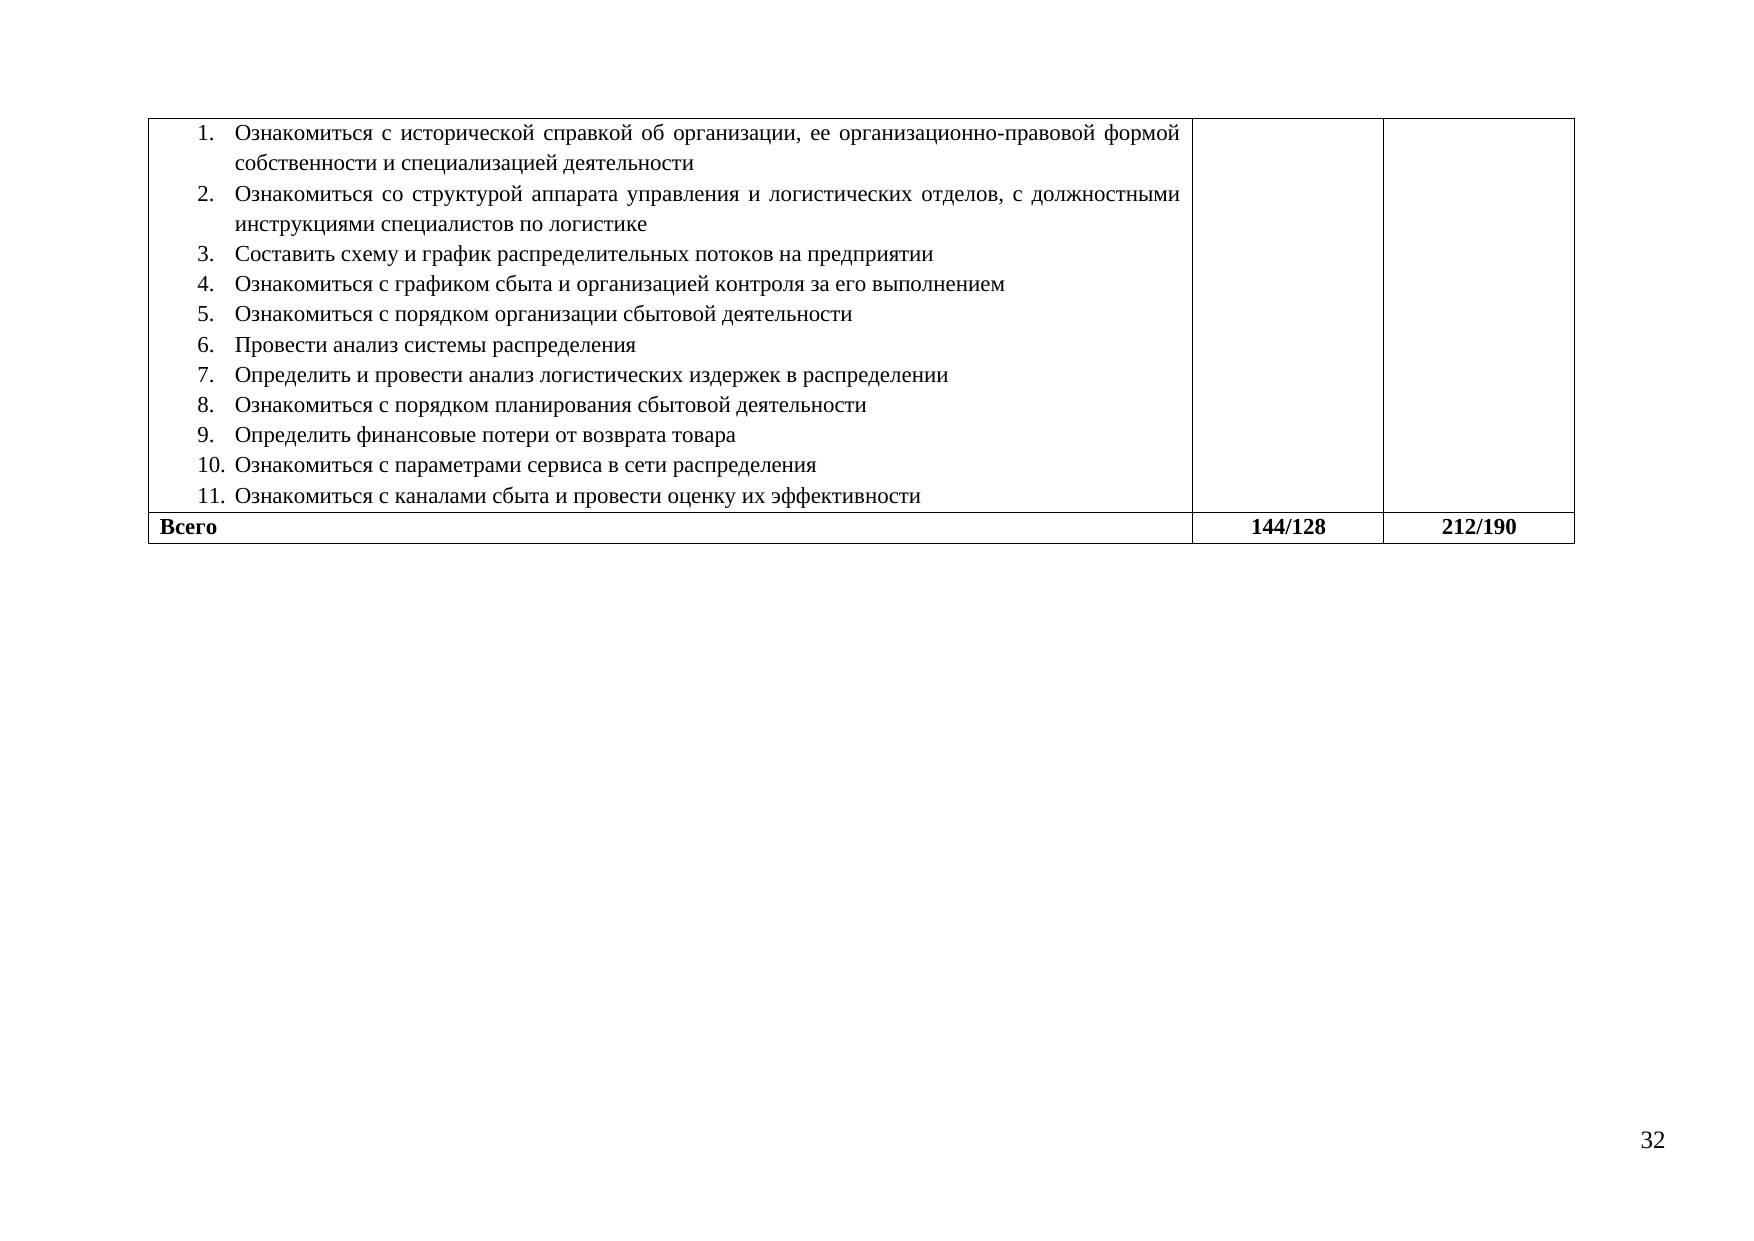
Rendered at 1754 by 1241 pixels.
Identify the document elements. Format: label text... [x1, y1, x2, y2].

table_cell 144/128 [1193, 513, 1383, 543]
table_cell [1193, 119, 1383, 512]
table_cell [149, 119, 1192, 512]
table_cell Всего [149, 513, 1192, 543]
table_cell [1384, 119, 1574, 512]
table_cell 212/190 [1384, 513, 1574, 543]
